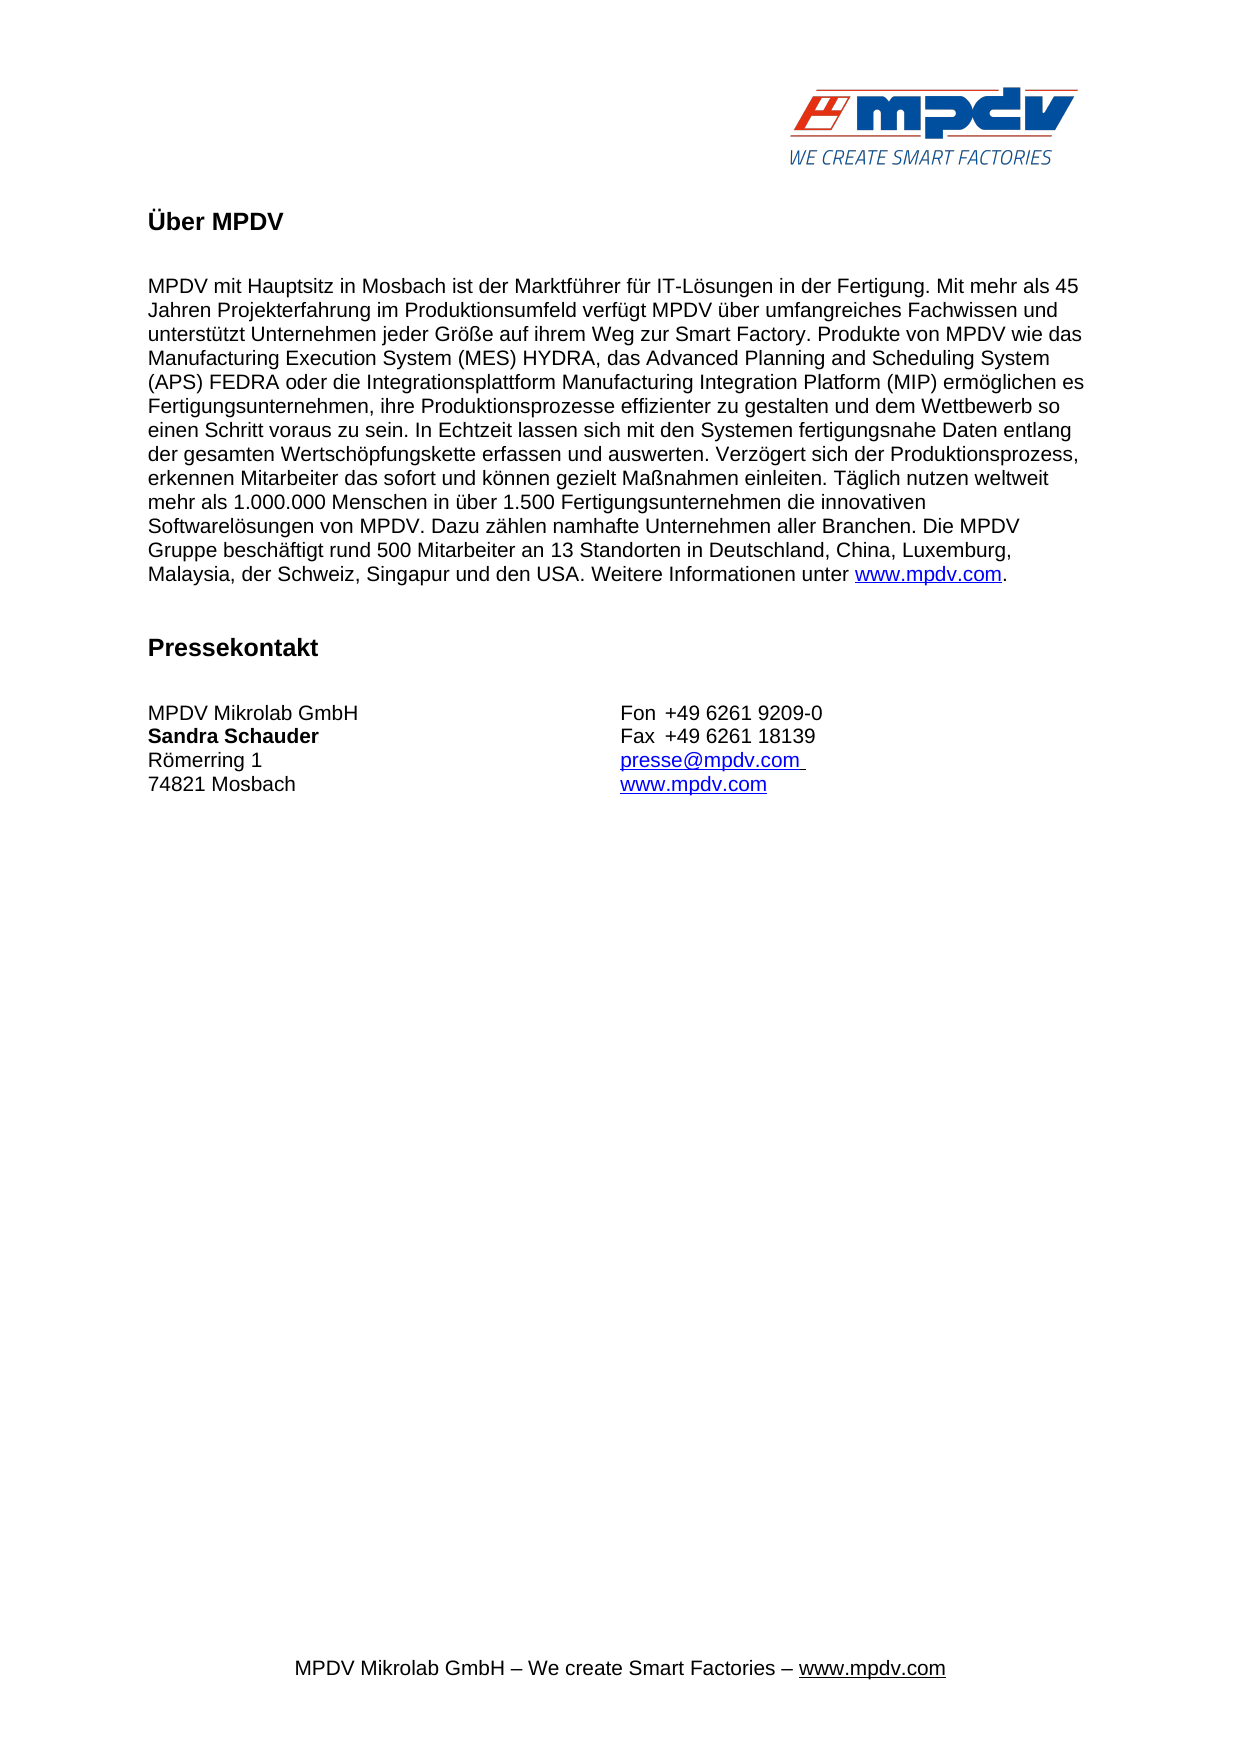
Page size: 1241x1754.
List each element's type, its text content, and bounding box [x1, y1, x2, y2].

subtitle Über MPDV [148, 207, 1093, 236]
subtitle Pressekontakt [148, 633, 1093, 662]
text MPDV Mikrolab GmbH Fon +49 6261 9209-0 [148, 700, 1093, 724]
text Römerring 1 presse@mpdv.com [148, 748, 1093, 772]
text Sandra Schauder Fax +49 6261 18139 [148, 724, 1093, 748]
text 74821 Mosbach www.mpdv.com [148, 772, 1093, 796]
text MPDV mit Hauptsitz in Mosbach ist der Marktführer für IT-Lösungen in der Fertigung. Mit mehr als 45 Jahren Projekterfahrung im Produktionsumfeld verfügt MPDV über umfangreiches Fachwissen und unterstützt Unternehmen jeder Größe auf ihrem Weg zur Smart Factory. Produkte von MPDV wie das Manufacturing Execution System (MES) HYDRA, das Advanced Planning and Scheduling System (APS) FEDRA oder die Integrationsplattform Manufacturing Integration Platform (MIP) ermöglichen es Fertigungsunternehmen, ihre Produktionsprozesse effizienter zu gestalten und dem Wettbewerb so einen Schritt voraus zu sein. In Echtzeit lassen sich mit den Systemen fertigungsnahe Daten entlang der gesamten Wertschöpfungskette erfassen und auswerten. Verzögert sich der Produktionsprozess, erkennen Mitarbeiter das sofort und können gezielt Maßnahmen einleiten. Täglich nutzen weltweit mehr als 1.000.000 Menschen in über 1.500 Fertigungsunternehmen die innovativen Softwarelösungen von MPDV. Dazu zählen namhafte Unternehmen aller Branchen. Die MPDV Gruppe beschäftigt rund 500 Mitarbeiter an 13 Standorten in Deutschland, China, Luxemburg, Malaysia, der Schweiz, Singapur und den USA. Weitere Informationen unter www.mpdv.com. [148, 274, 1093, 585]
picture [775, 73, 1093, 179]
